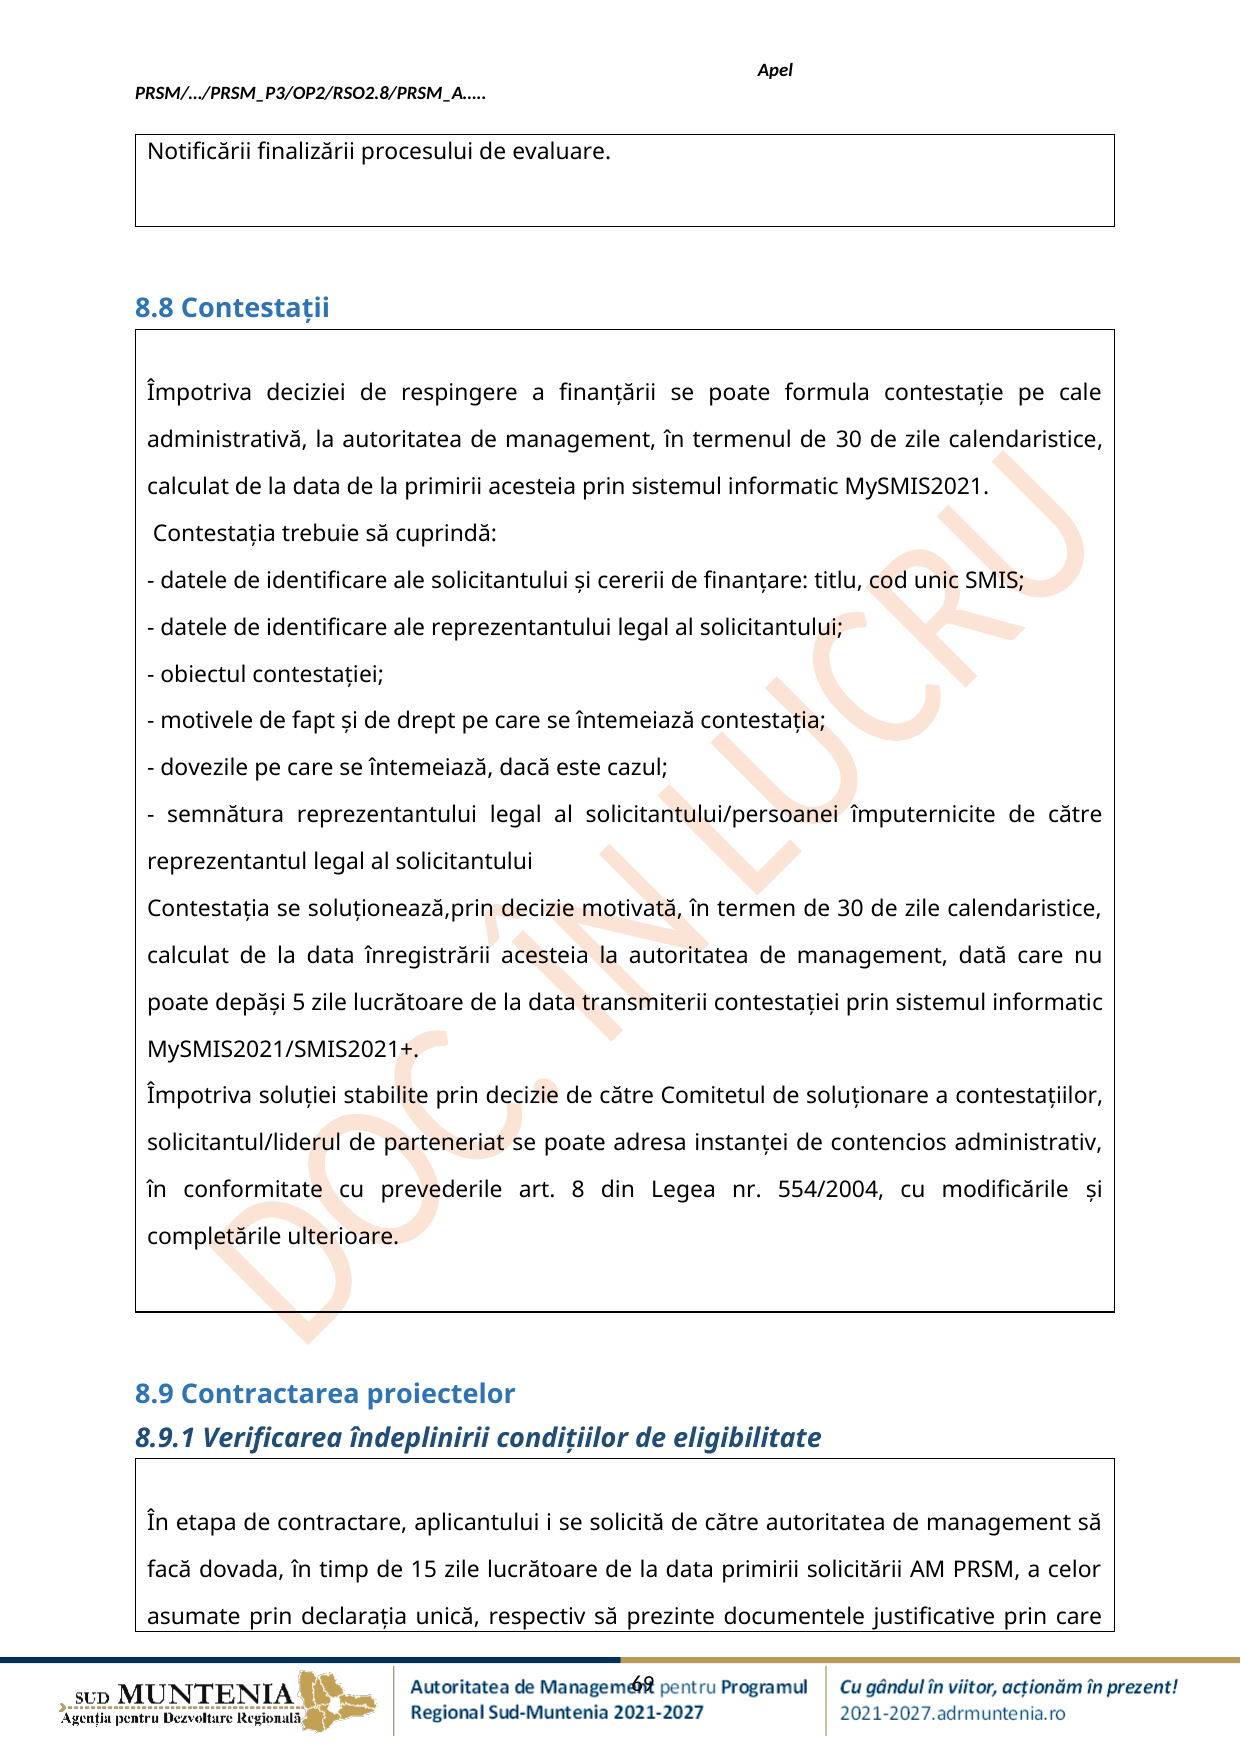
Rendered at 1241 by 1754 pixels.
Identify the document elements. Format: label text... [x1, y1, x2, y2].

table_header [136, 135, 1114, 226]
table_header Împotriva deciziei de respingere a finanțării se poate formula contestație pe cale administrativă, la autoritatea de management, în termenul de 30 de zile calendaristice, calculat de la data de la primirii acesteia prin sistemul informatic MySMIS2021. Contestația trebuie să cuprindă: - datele de identificare ale solicitantului și cererii de finanțare: titlu, cod unic SMIS; - datele de identificare ale reprezentantului legal al solicitantului; - obiectul contestației; - motivele de fapt și de drept pe care se întemeiază contestația; - dovezile pe care se întemeiază, dacă este cazul; - semnătura reprezentantului legal al solicitantului/persoanei împuternicite de către reprezentantul legal al solicitantului Contestația se soluționează,prin decizie motivată, în termen de 30 de zile calendaristice, calculat de la data înregistrării acesteia la autoritatea de management, dată care nu poate depăşi 5 zile lucrătoare de la data transmiterii contestaţiei prin sistemul informatic MySMIS2021/SMIS2021+. Împotriva soluţiei stabilite prin decizie de către Comitetul de soluţionare a contestaţiilor, solicitantul/liderul de parteneriat se poate adresa instanţei de contencios administrativ, în conformitate cu prevederile art. 8 din Legea nr. 554/2004, cu modificările şi completările ulterioare. [136, 330, 1114, 1311]
picture [0, 1657, 1241, 1737]
subtitle 8.9 Contractarea proiectelor [135, 1374, 1150, 1411]
subtitle 8.8 Contestații [135, 289, 1150, 326]
subtitle 8.9.1 Verificarea îndeplinirii condițiilor de eligibilitate [135, 1418, 1150, 1455]
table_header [136, 1459, 1114, 1631]
